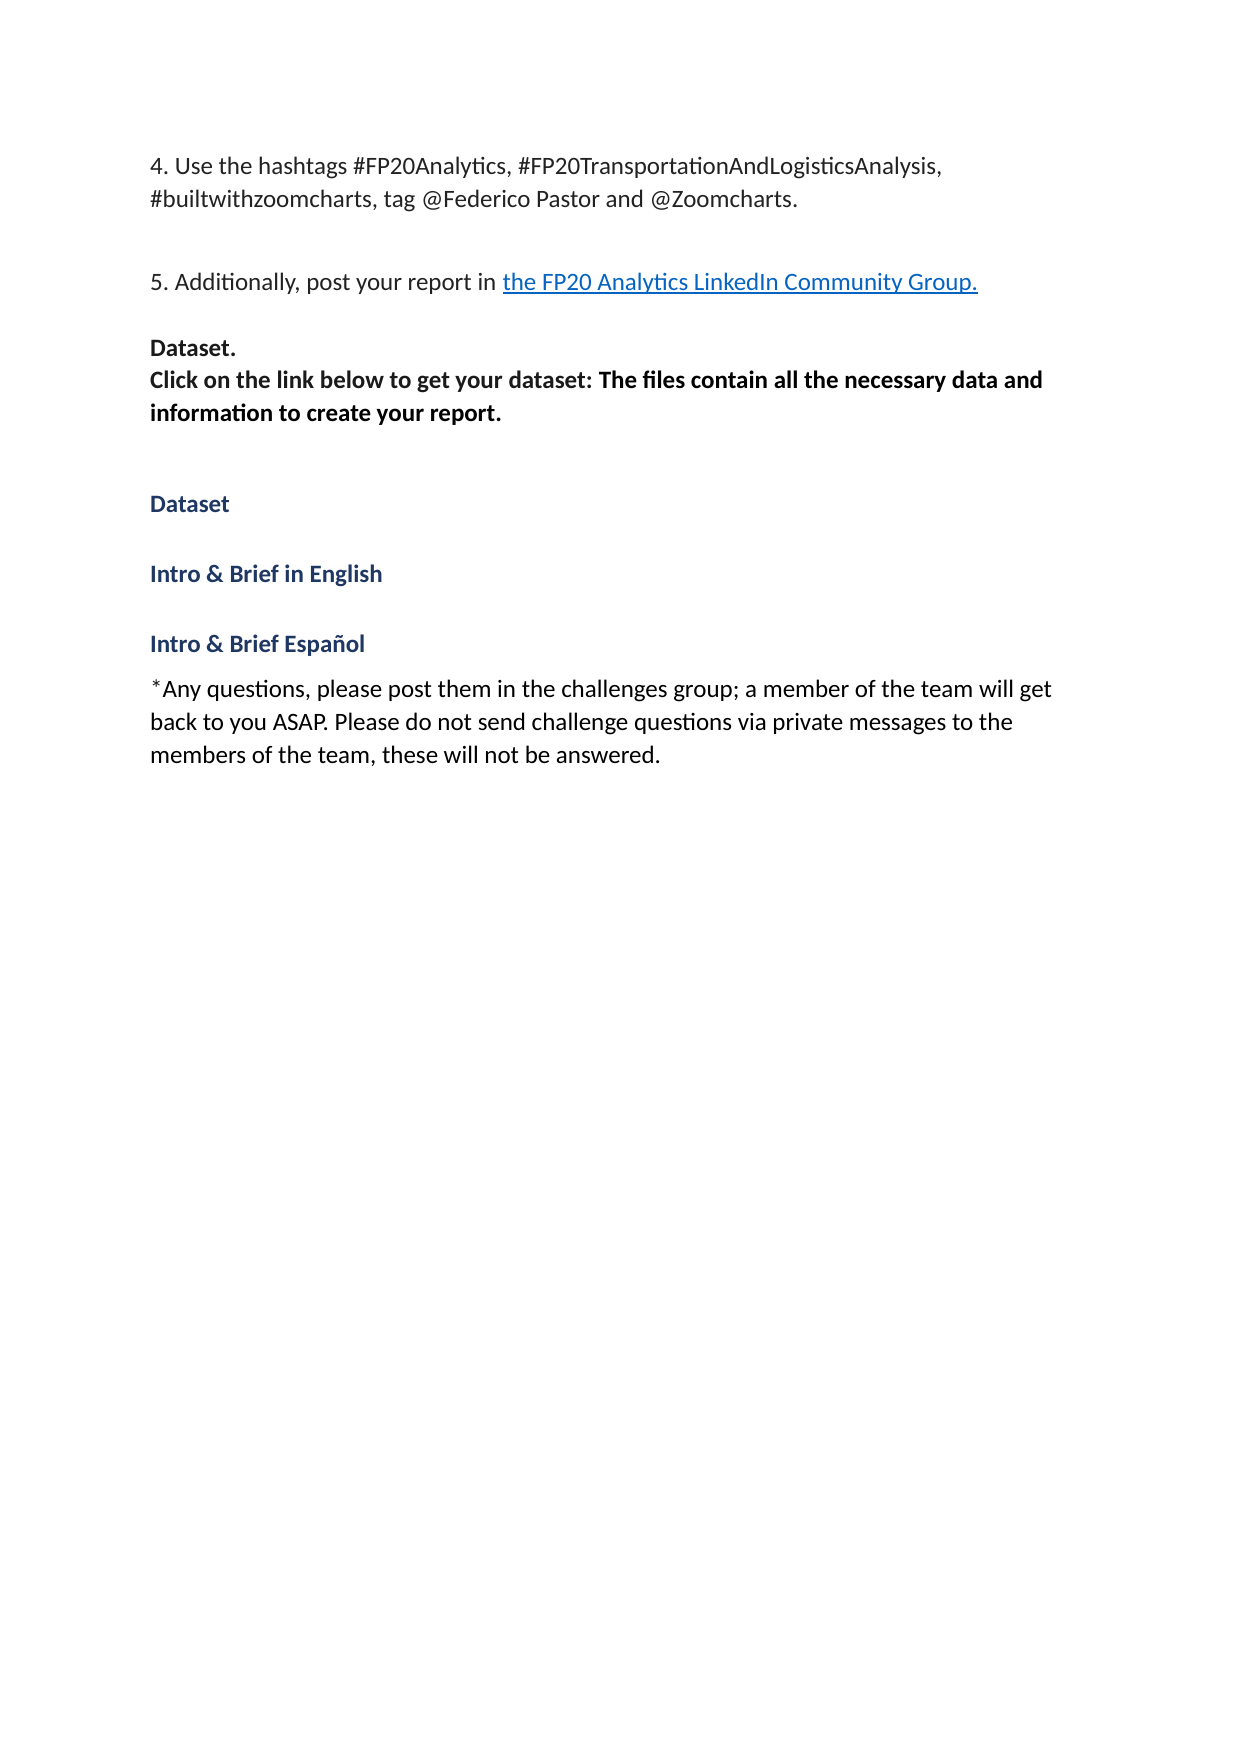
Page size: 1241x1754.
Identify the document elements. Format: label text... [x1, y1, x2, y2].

subtitle Dataset. [150, 332, 1090, 362]
text *Any questions, please post them in the challenges group; a member of the team will get back to you ASAP. Please do not send challenge questions via private messages to the members of the team, these will not be answered. [150, 673, 1090, 769]
text 5. Additionally, post your report in the FP20 Analytics LinkedIn Community Group. [150, 266, 1090, 296]
subtitle Dataset Intro & Brief in English Intro & Brief Español [150, 488, 1090, 658]
text 4. Use the hashtags #FP20Analytics, #FP20TransportationAndLogisticsAnalysis, #builtwithzoomcharts, tag @Federico Pastor and @Zoomcharts. [150, 150, 1090, 213]
subtitle Click on the link below to get your dataset: The files contain all the necessary data and information to create your report. [150, 364, 1090, 428]
